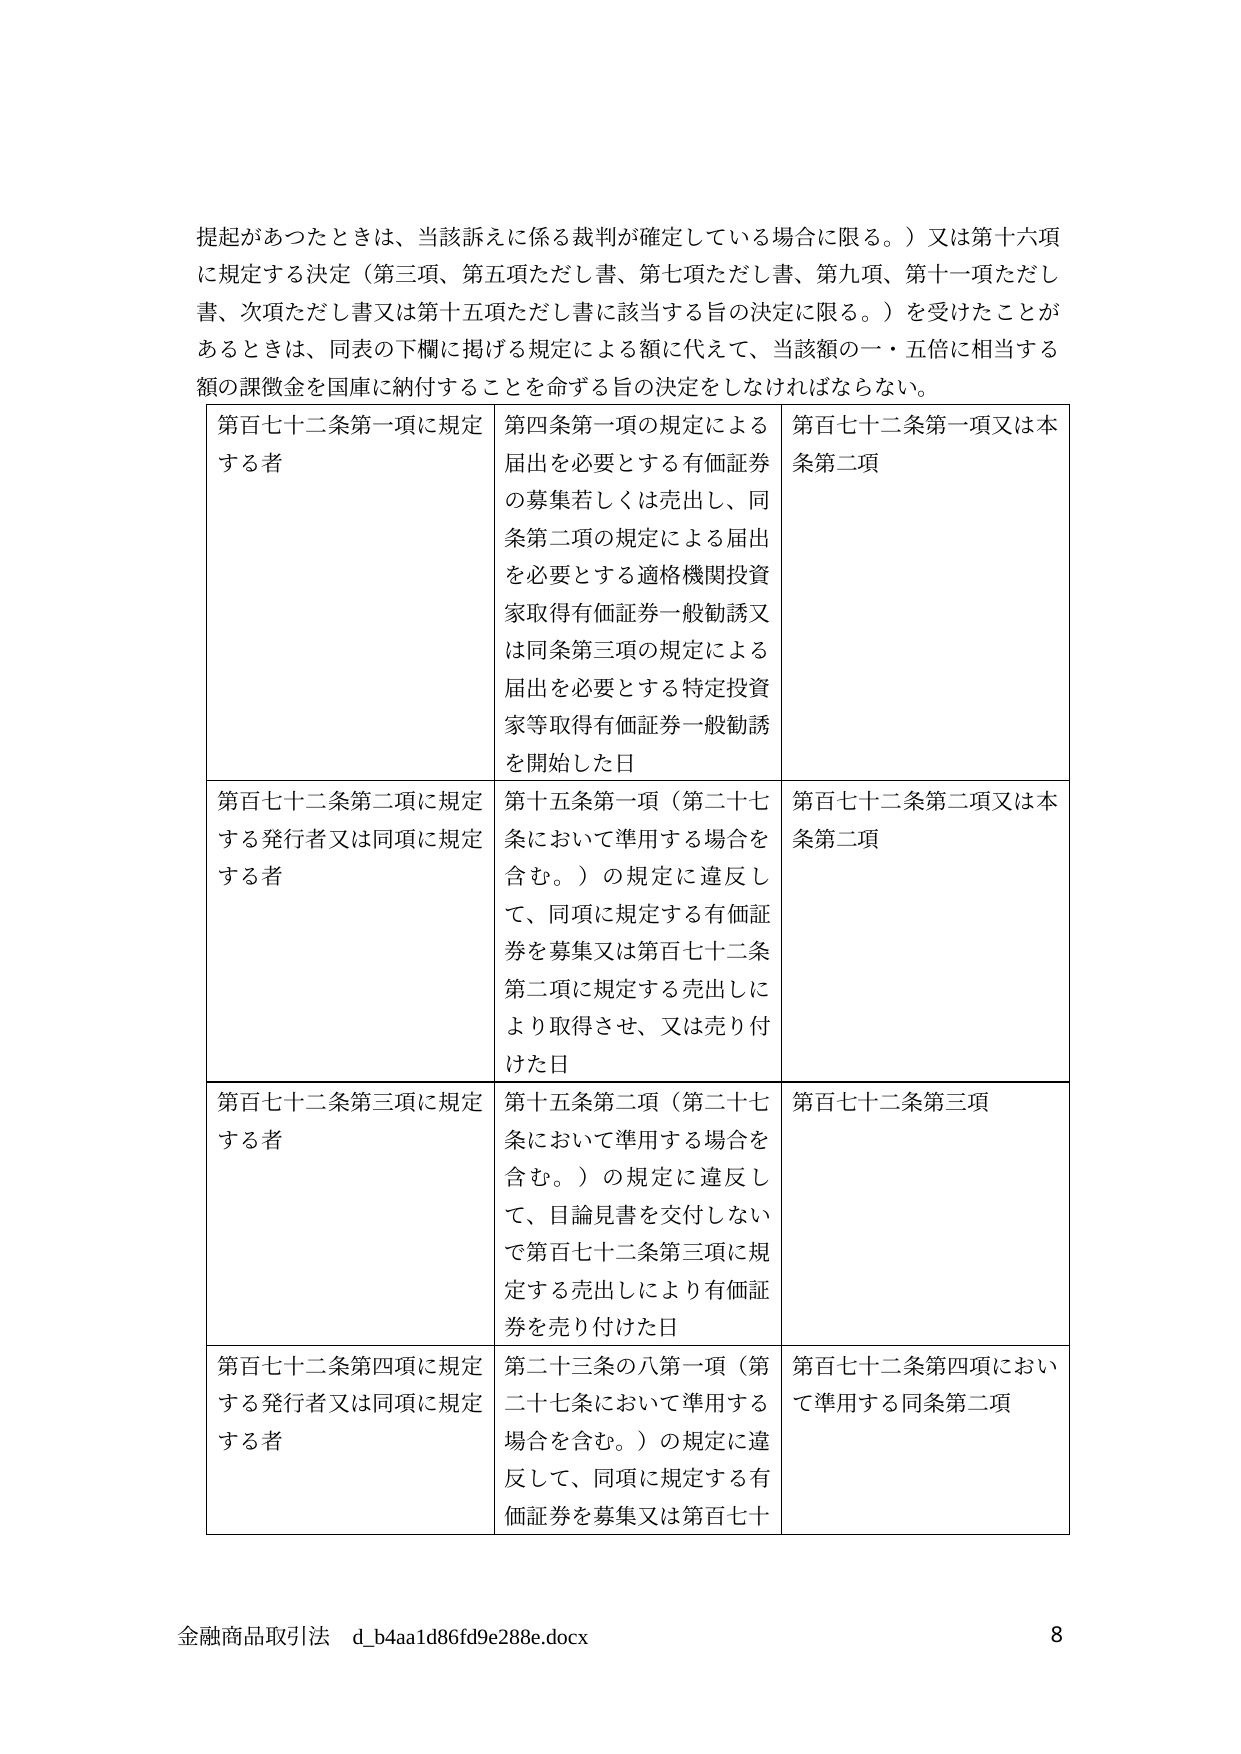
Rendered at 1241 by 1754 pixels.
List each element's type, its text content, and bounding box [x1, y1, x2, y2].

table_header 第百七十二条第一項に規定する者 [207, 405, 494, 780]
table_cell 第百七十二条第二項に規定する発行者又は同項に規定する者 [207, 781, 494, 1081]
table_header 第四条第一項の規定による届出を必要とする有価証券の募集若しくは売出し、同条第二項の規定による届出を必要とする適格機関投資家取得有価証券一般勧誘又は同条第三項の規定による届出を必要とする特定投資家等取得有価証券一般勧誘を開始した日 [495, 405, 781, 780]
table_cell 第百七十二条第三項に規定する者 [207, 1083, 494, 1345]
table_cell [495, 1346, 781, 1533]
table_cell 第百七十二条第三項 [782, 1083, 1069, 1345]
table_header 第百七十二条第一項又は本条第二項 [782, 405, 1069, 780]
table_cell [782, 1346, 1069, 1533]
table_cell 第十五条第二項（第二十七条において準用する場合を含む。）の規定に違反して、目論見書を交付しないで第百七十二条第三項に規定する売出しにより有価証券を売り付けた日 [495, 1083, 781, 1345]
table_cell 第十五条第一項（第二十七条において準用する場合を含む。）の規定に違反して、同項に規定する有価証券を募集又は第百七十二条第二項に規定する売出しにより取得させ、又は売り付けた日 [495, 781, 781, 1081]
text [177, 217, 1063, 404]
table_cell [207, 1346, 494, 1533]
table_cell 第百七十二条第二項又は本条第二項 [782, 781, 1069, 1081]
